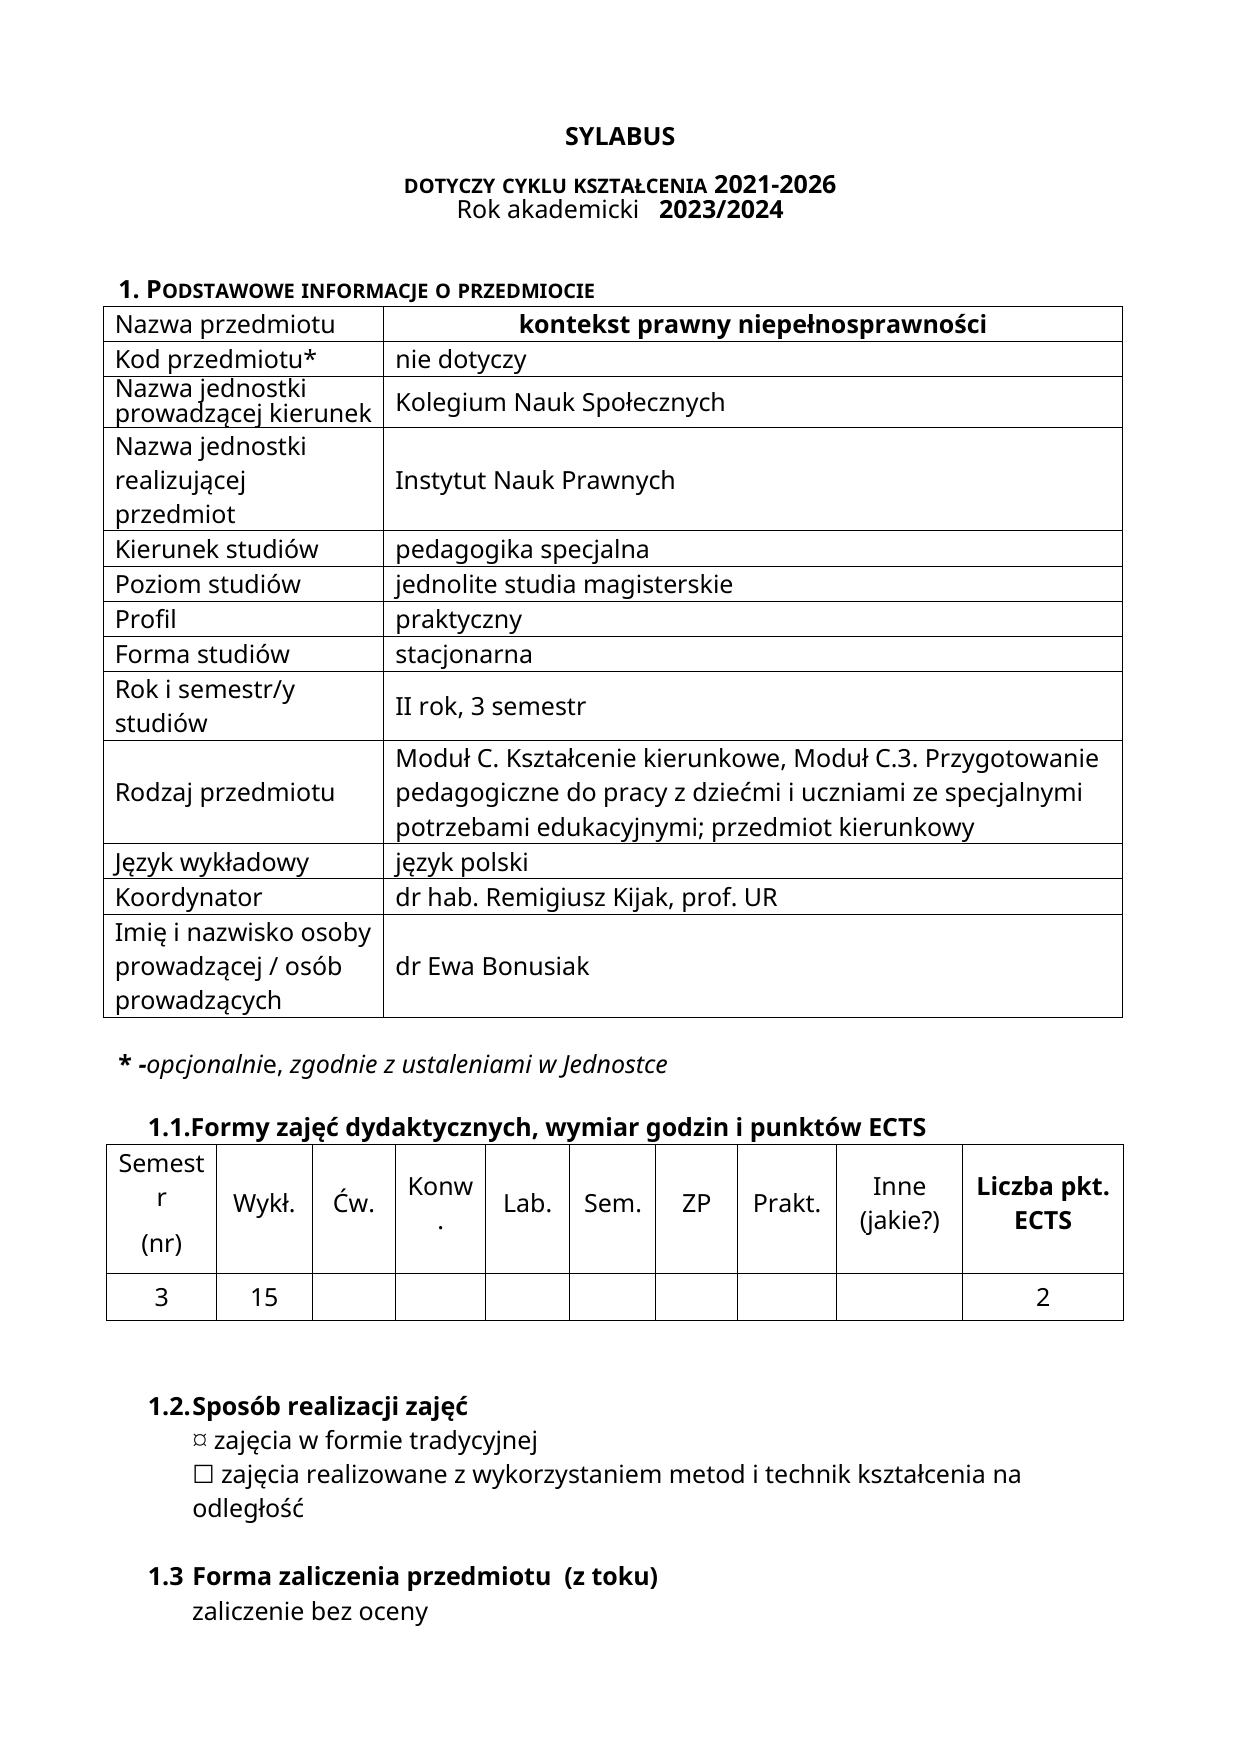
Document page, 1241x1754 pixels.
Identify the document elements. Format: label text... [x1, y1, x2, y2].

table_cell dr hab. Remigiusz Kijak, prof. UR [384, 879, 1122, 913]
table_cell 2 [963, 1274, 1123, 1319]
table_cell stacjonarna [384, 637, 1122, 671]
table_cell Nazwa jednostki prowadzącej kierunek [104, 377, 383, 427]
table_cell Imię i nazwisko osoby prowadzącej / osób prowadzących [104, 915, 383, 1017]
text Rok akademicki 2023/2024 [118, 198, 1122, 223]
table_cell [396, 1274, 485, 1319]
table_cell Profil [104, 602, 383, 636]
table_cell [656, 1274, 737, 1319]
table_cell praktyczny [384, 602, 1122, 636]
table_header Sem. [570, 1145, 655, 1272]
table_cell [837, 1274, 962, 1319]
text zajęcia w formie tradycyjnej [192, 1423, 1122, 1457]
table_cell pedagogika specjalna [384, 531, 1122, 566]
table_header Konw. [396, 1145, 485, 1272]
table_header Lab. [486, 1145, 569, 1272]
table_cell nie dotyczy [384, 342, 1122, 376]
text 1.1.Formy zajęć dydaktycznych, wymiar godzin i punktów ECTS [148, 1110, 1122, 1144]
table_cell 15 [217, 1274, 312, 1319]
table_header Liczba pkt. ECTS [963, 1145, 1123, 1272]
table_cell Kierunek studiów [104, 531, 383, 566]
text dotyczy cyklu kształcenia 2021-2026 [118, 173, 1122, 198]
table_header Semestr (nr) [107, 1145, 216, 1272]
table_header Inne (jakie?) [837, 1145, 962, 1272]
table_cell Forma studiów [104, 637, 383, 671]
table_cell Poziom studiów [104, 567, 383, 601]
table_cell Język wykładowy [104, 844, 383, 878]
text ☐ zajęcia realizowane z wykorzystaniem metod i technik kształcenia na odległość [192, 1457, 1122, 1525]
table_cell [570, 1274, 655, 1319]
table_header Nazwa przedmiotu [104, 307, 383, 341]
table_cell [486, 1274, 569, 1319]
table_cell Kod przedmiotu* [104, 342, 383, 376]
table_cell Rok i semestr/y studiów [104, 672, 383, 740]
table_cell Koordynator [104, 879, 383, 913]
table_cell Instytut Nauk Prawnych [384, 428, 1122, 530]
table_cell Nazwa jednostki realizującej przedmiot [104, 428, 383, 530]
table_header kontekst prawny niepełnosprawności [384, 307, 1122, 341]
text SYLABUS [118, 118, 1122, 152]
text zaliczenie bez oceny [118, 1593, 1122, 1627]
table_header ZP [656, 1145, 737, 1272]
text 1. Podstawowe informacje o przedmiocie [118, 272, 1122, 306]
table_cell 3 [107, 1274, 216, 1319]
table_cell Rodzaj przedmiotu [104, 741, 383, 843]
table_cell Moduł C. Kształcenie kierunkowe, Moduł C.3. Przygotowanie pedagogiczne do pracy z dziećmi i uczniami ze specjalnymi potrzebami edukacyjnymi; przedmiot kierunkowy [384, 741, 1122, 843]
text 1.2. Sposób realizacji zajęć [148, 1389, 1122, 1423]
table_cell jednolite studia magisterskie [384, 567, 1122, 601]
table_cell dr Ewa Bonusiak [384, 915, 1122, 1017]
text 1.3 Forma zaliczenia przedmiotu (z toku) [148, 1559, 1122, 1593]
table_cell [313, 1274, 395, 1319]
table_cell II rok, 3 semestr [384, 672, 1122, 740]
text * -opcjonalnie, zgodnie z ustaleniami w Jednostce [118, 1047, 1122, 1081]
table_header Ćw. [313, 1145, 395, 1272]
table_header Wykł. [217, 1145, 312, 1272]
table_cell [738, 1274, 836, 1319]
table_header Prakt. [738, 1145, 836, 1272]
table_cell Kolegium Nauk Społecznych [384, 377, 1122, 427]
table_cell język polski [384, 844, 1122, 878]
